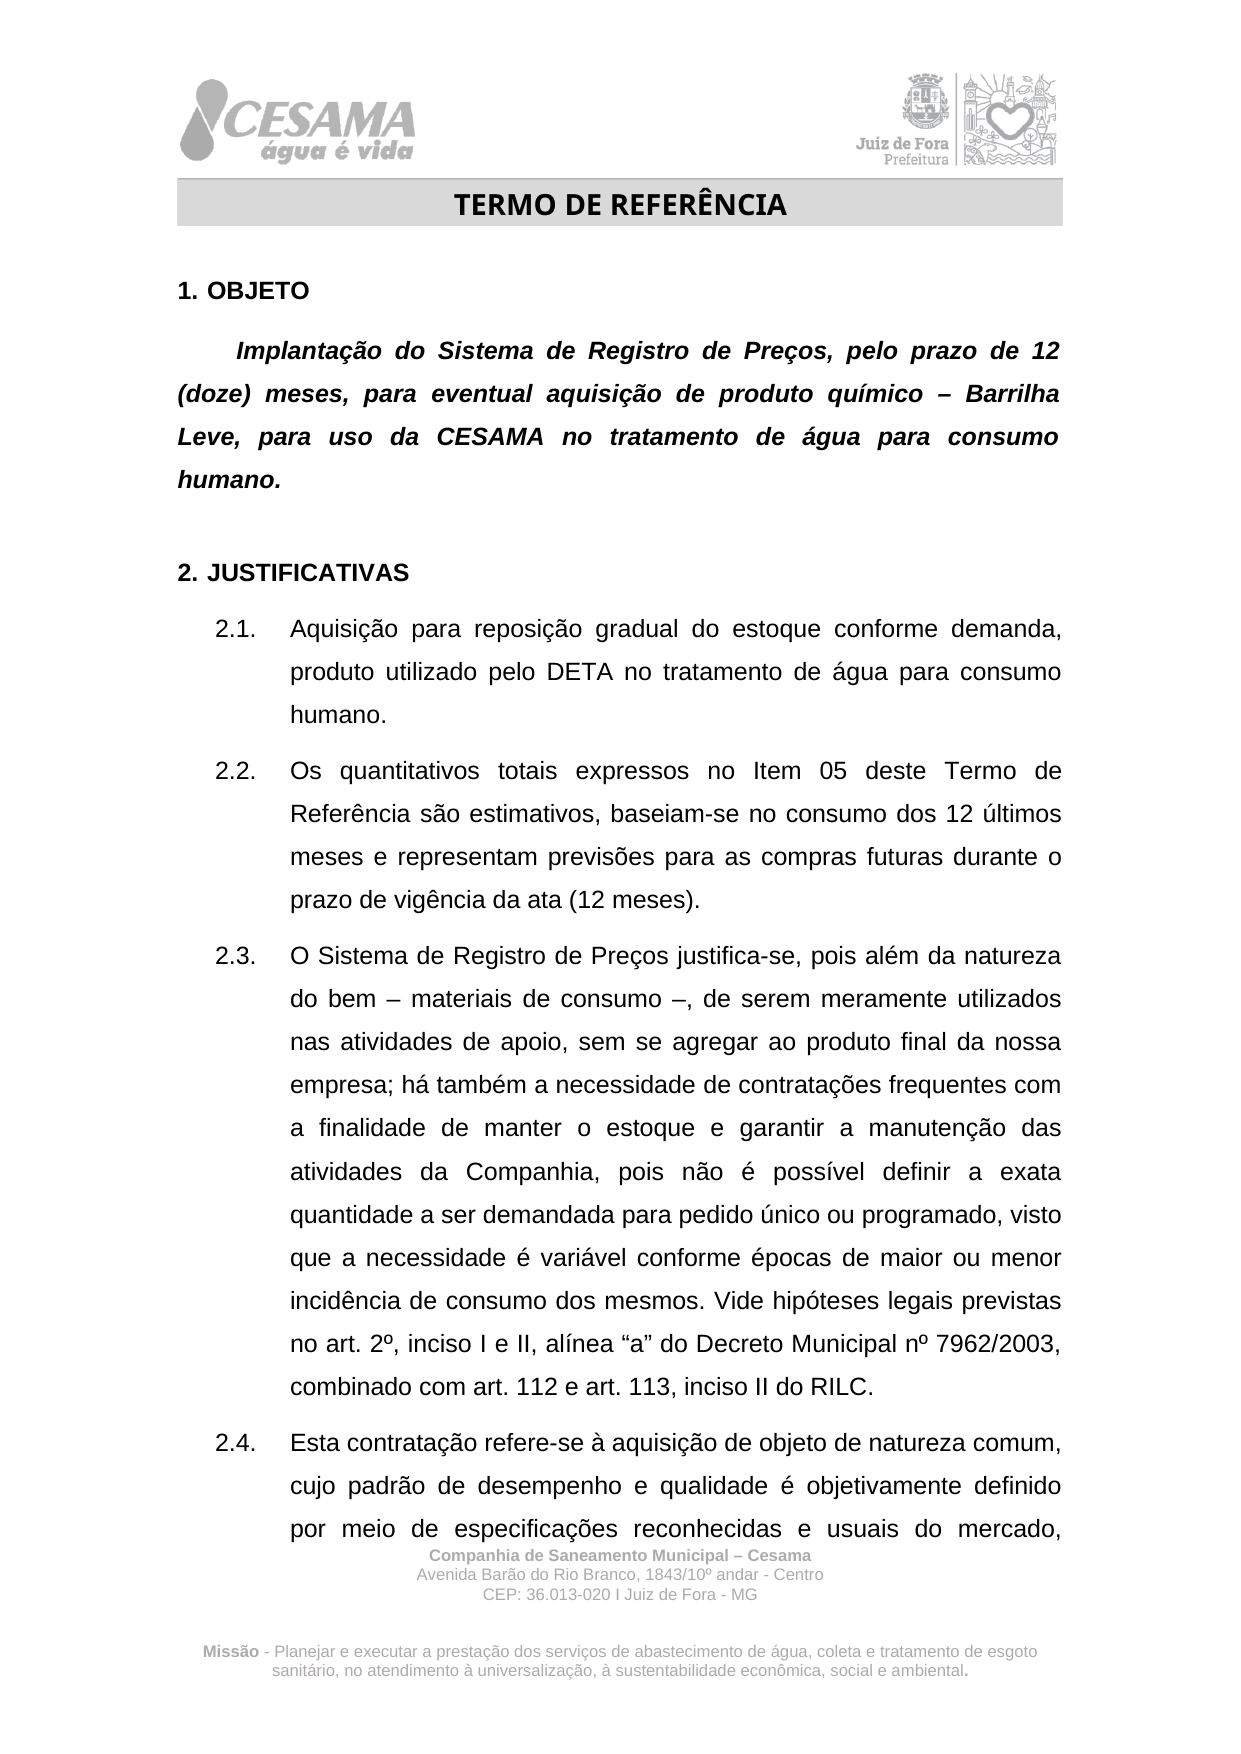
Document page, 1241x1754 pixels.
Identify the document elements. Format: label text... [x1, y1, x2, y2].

list O Sistema de Registro de Preços justifica-se, pois além da natureza do bem – materiais de consumo –, de serem meramente utilizados nas atividades de apoio, sem se agregar ao produto final da nossa empresa; há também a necessidade de contratações frequentes com a finalidade de manter o estoque e garantir a manutenção das atividades da Companhia, pois não é possível definir a exata quantidade a ser demandada para pedido único ou programado, visto que a necessidade é variável conforme épocas de maior ou menor incidência de consumo dos mesmos. Vide hipóteses legais previstas no art. 2º, inciso I e II, alínea “a” do Decreto Municipal nº 7962/2003, combinado com art. 112 e art. 113, inciso II do RILC. [215, 941, 1063, 1401]
picture [177, 73, 1064, 180]
text Implantação do Sistema de Registro de Preços, pelo prazo de 12 (doze) meses, para eventual aquisição de produto químico – Barrilha Leve, para uso da CESAMA no tratamento de água para consumo humano. [177, 336, 1063, 494]
list Os quantitativos totais expressos no Item 05 deste Termo de Referência são estimativos, baseiam-se no consumo dos 12 últimos meses e representam previsões para as compras futuras durante o prazo de vigência da ata (12 meses). [215, 756, 1063, 914]
list Aquisição para reposição gradual do estoque conforme demanda, produto utilizado pelo DETA no tratamento de água para consumo humano. [215, 614, 1063, 729]
table_header TERMO DE REFERÊNCIA [177, 180, 1063, 226]
list OBJETO [177, 276, 1063, 305]
list JUSTIFICATIVAS [177, 558, 1063, 587]
